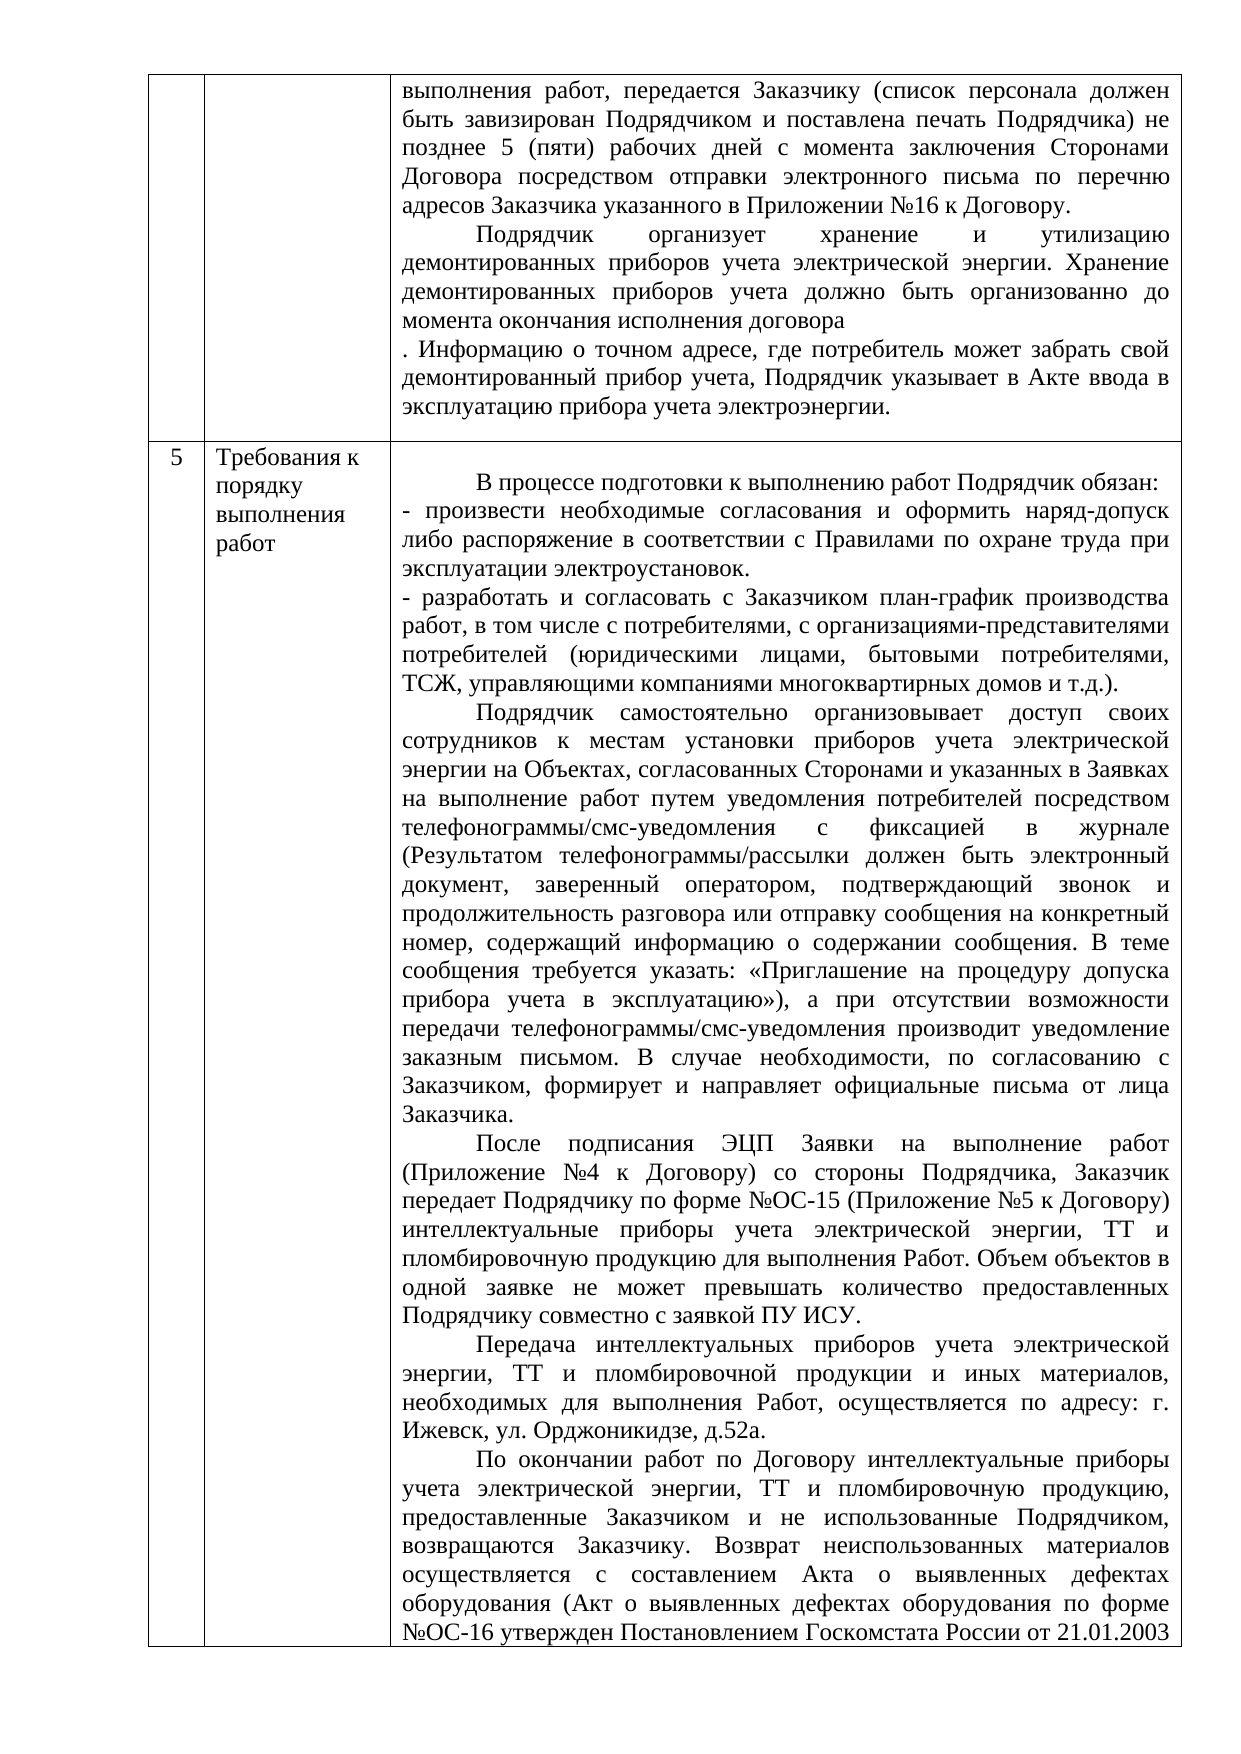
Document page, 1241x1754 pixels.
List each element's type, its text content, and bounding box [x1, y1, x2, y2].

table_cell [391, 75, 1181, 441]
table_cell 4 [149, 75, 204, 441]
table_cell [205, 442, 390, 1646]
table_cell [205, 75, 390, 441]
table_cell 5 [149, 442, 204, 1646]
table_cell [391, 442, 1181, 1646]
